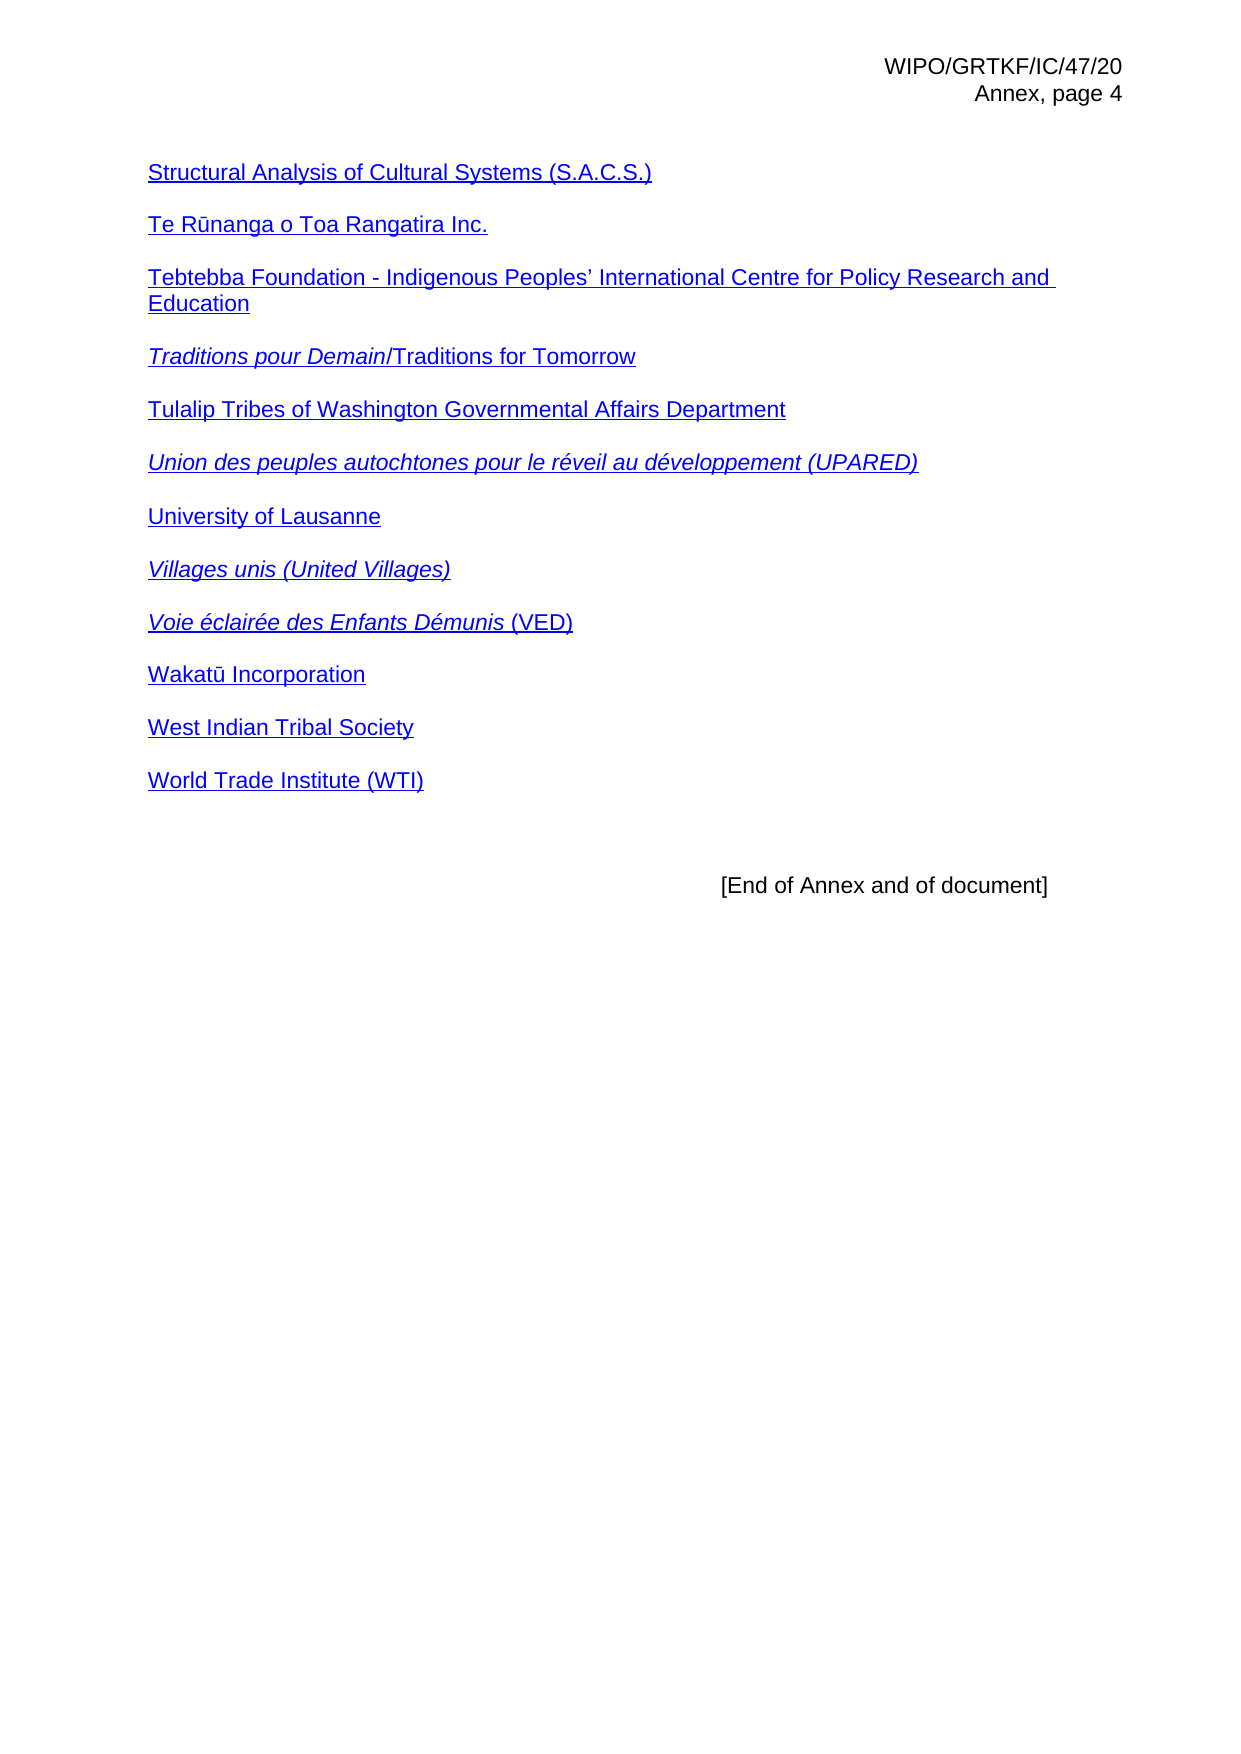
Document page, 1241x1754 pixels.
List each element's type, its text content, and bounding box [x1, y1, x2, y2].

text Union des peuples autochtones pour le réveil au développement (UPARED) [148, 449, 1122, 476]
text Traditions pour Demain/Traditions for Tomorrow [148, 343, 1122, 369]
text Wakatū Incorporation [148, 661, 1122, 688]
text University of Lausanne [148, 503, 1122, 530]
text Tebtebba Foundation - Indigenous Peoples’ International Centre for Policy Research and Education [148, 264, 1122, 317]
text [End of Annex and of document] [721, 872, 1122, 899]
text Tulalip Tribes of Washington Governmental Affairs Department [148, 396, 1122, 422]
text Voie éclairée des Enfants Démunis (VED) [148, 609, 1122, 635]
text Villages unis (United Villages) [148, 556, 1122, 582]
text West Indian Tribal Society [148, 714, 1122, 741]
text Structural Analysis of Cultural Systems (S.A.C.S.) [148, 158, 1122, 185]
text World Trade Institute (WTI) [148, 767, 1122, 793]
text Te Rūnanga o Toa Rangatira Inc. [148, 211, 1122, 238]
